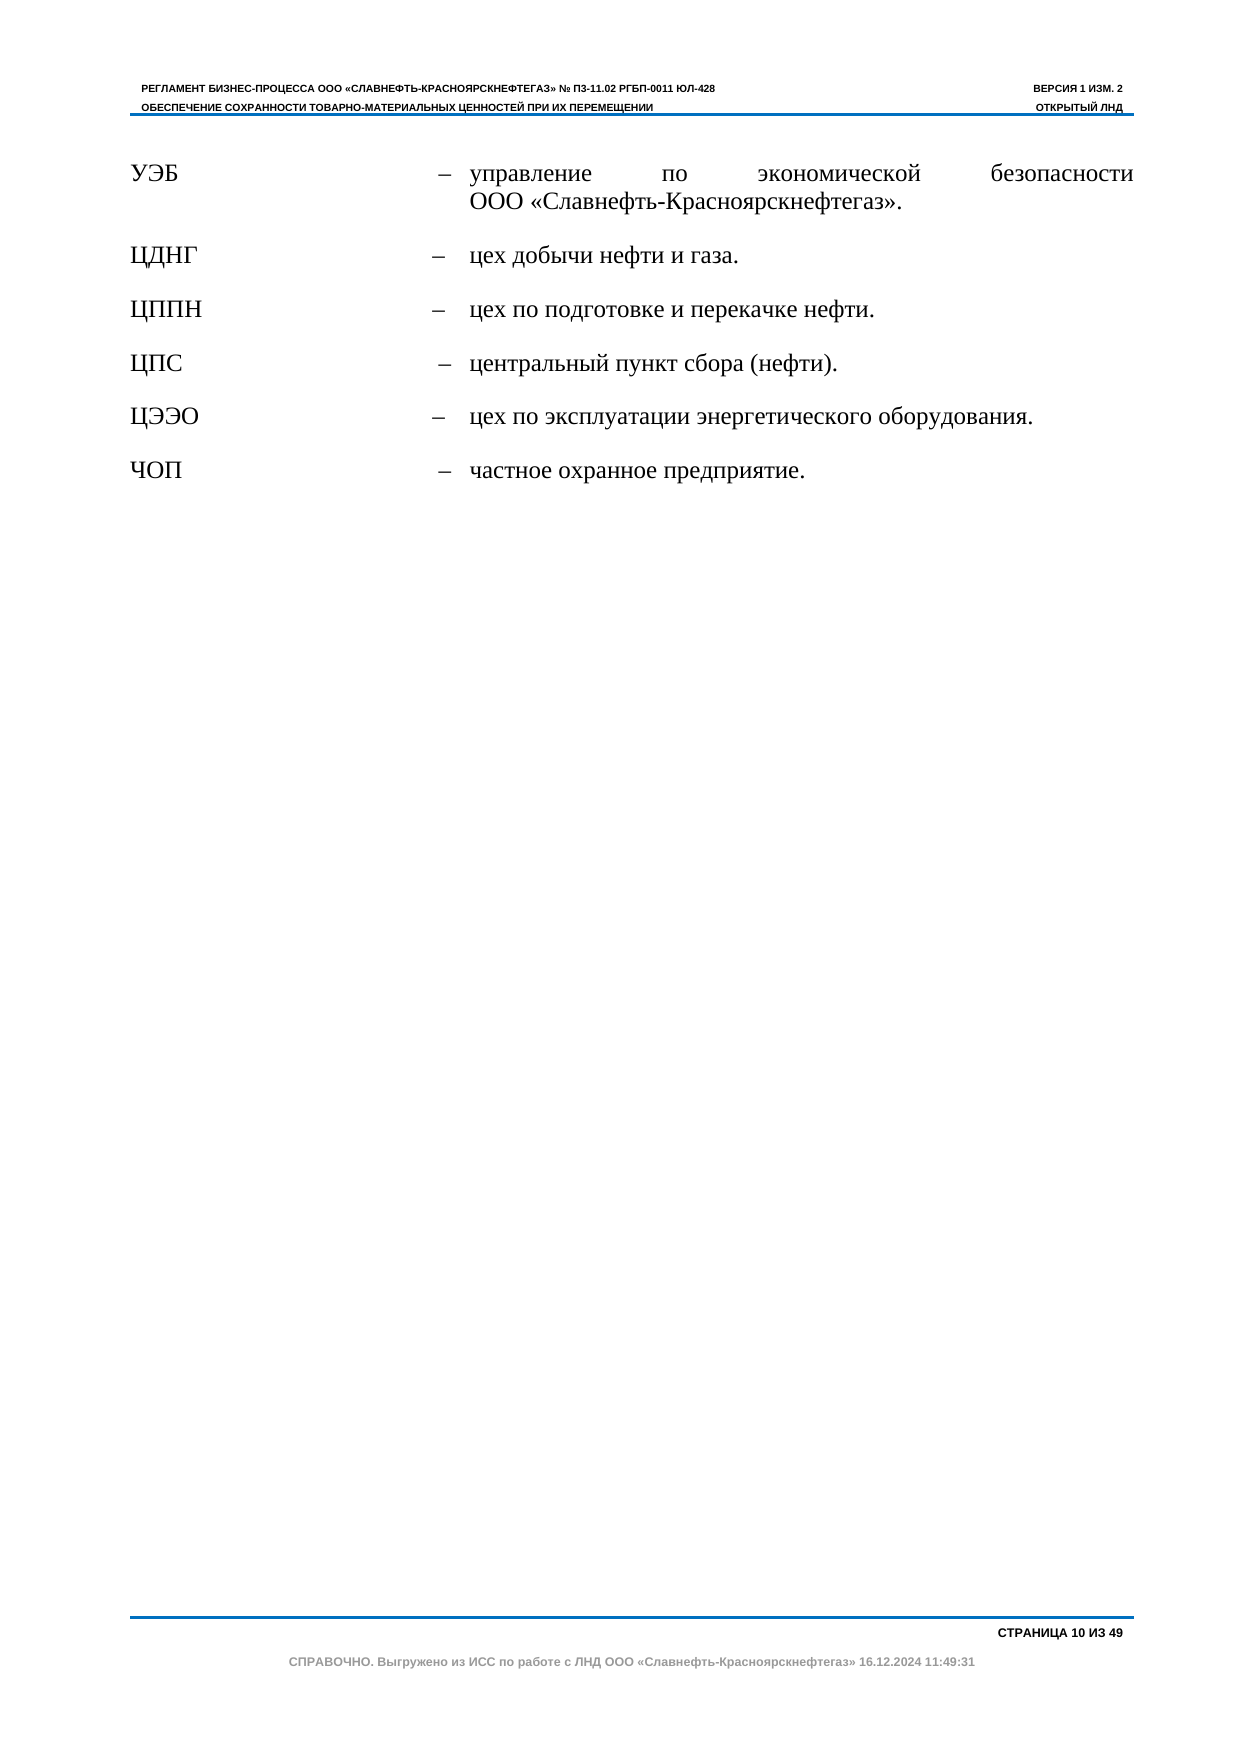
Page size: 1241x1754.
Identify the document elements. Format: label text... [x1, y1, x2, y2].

table_cell управление по экономической безопасности ООО «Славнефть-Красноярскнефтегаз». [469, 145, 1134, 228]
table_cell – [421, 228, 469, 281]
table_cell ЦДНГ [130, 228, 421, 281]
table_cell – [421, 145, 469, 228]
table_cell цех по эксплуатации энергетического оборудования. [469, 389, 1134, 443]
table_cell цех по подготовке и перекачке нефти. [469, 281, 1134, 335]
table_cell центральный пункт сбора (нефти). [469, 335, 1134, 389]
table_cell ЦПС [130, 335, 421, 389]
table_cell ЦППН [130, 281, 421, 335]
table_cell ЧОП [130, 443, 421, 496]
table_cell частное охранное предприятие. [469, 443, 1134, 496]
table_cell – [421, 281, 469, 335]
table_cell – [421, 335, 469, 389]
table_cell ЦЭЭО [130, 389, 421, 443]
table_cell – [421, 389, 469, 443]
table_cell УЭБ [130, 145, 421, 228]
table_cell – [421, 443, 469, 496]
table_cell цех добычи нефти и газа. [469, 228, 1134, 281]
